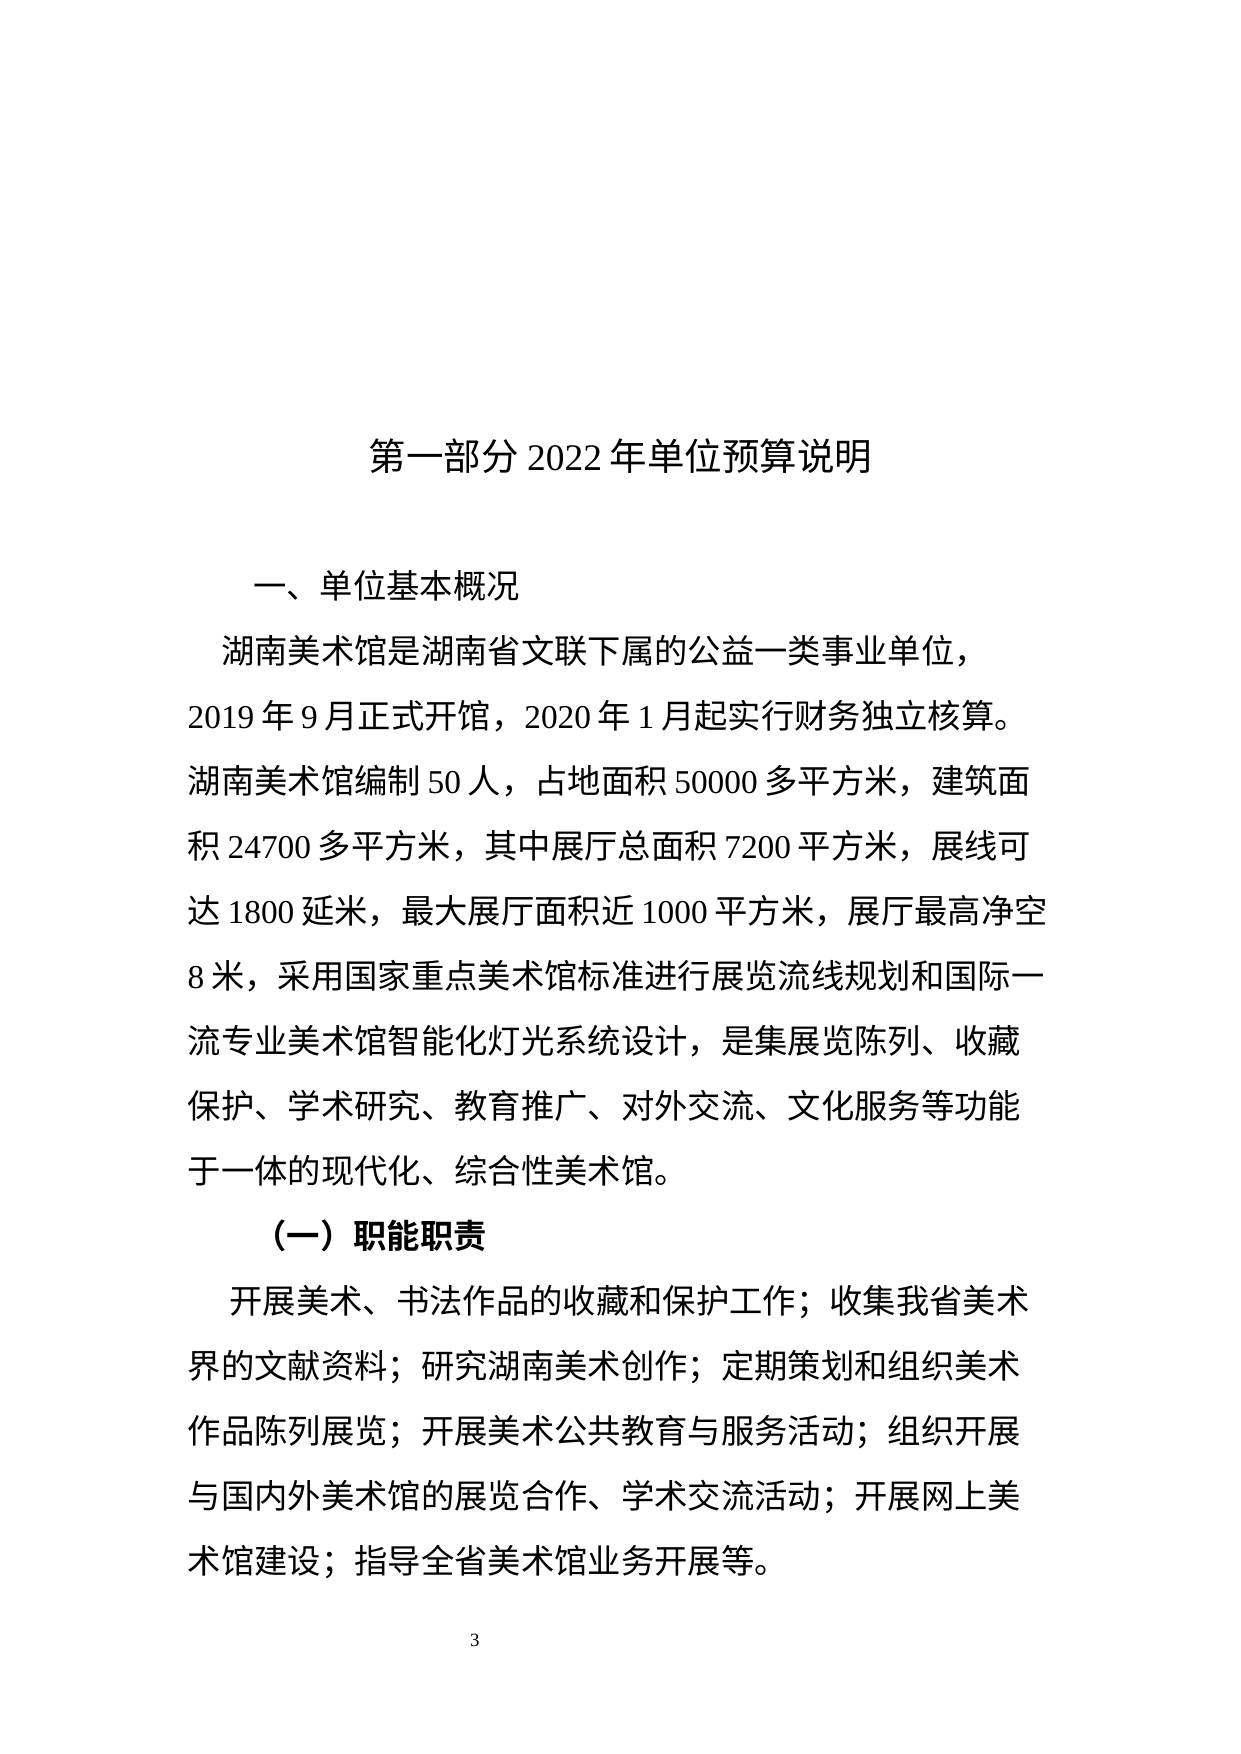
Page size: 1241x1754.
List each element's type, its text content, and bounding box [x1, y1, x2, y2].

text 第一部分 2022年单位预算说明 [187, 422, 1053, 487]
list 职能职责 [187, 1202, 1053, 1267]
list 单位基本概况 [187, 552, 1053, 617]
list 开展美术、书法作品的收藏和保护工作；收集我省美术界的文献资料；研究湖南美术创作；定期策划和组织美术作品陈列展览；开展美术公共教育与服务活动；组织开展与国内外美术馆的展览合作、学术交流活动；开展网上美术馆建设；指导全省美术馆业务开展等。 [187, 1267, 1053, 1592]
list 湖南美术馆是湖南省文联下属的公益一类事业单位，2019年9月正式开馆，2020年1月起实行财务独立核算。湖南美术馆编制50人，占地面积50000多平方米，建筑面积24700多平方米，其中展厅总面积7200平方米，展线可达1800延米，最大展厅面积近1000平方米，展厅最高净空8米，采用国家重点美术馆标准进行展览流线规划和国际一流专业美术馆智能化灯光系统设计，是集展览陈列、收藏保护、学术研究、教育推广、对外交流、文化服务等功能于一体的现代化、综合性美术馆。 [187, 617, 1053, 1202]
